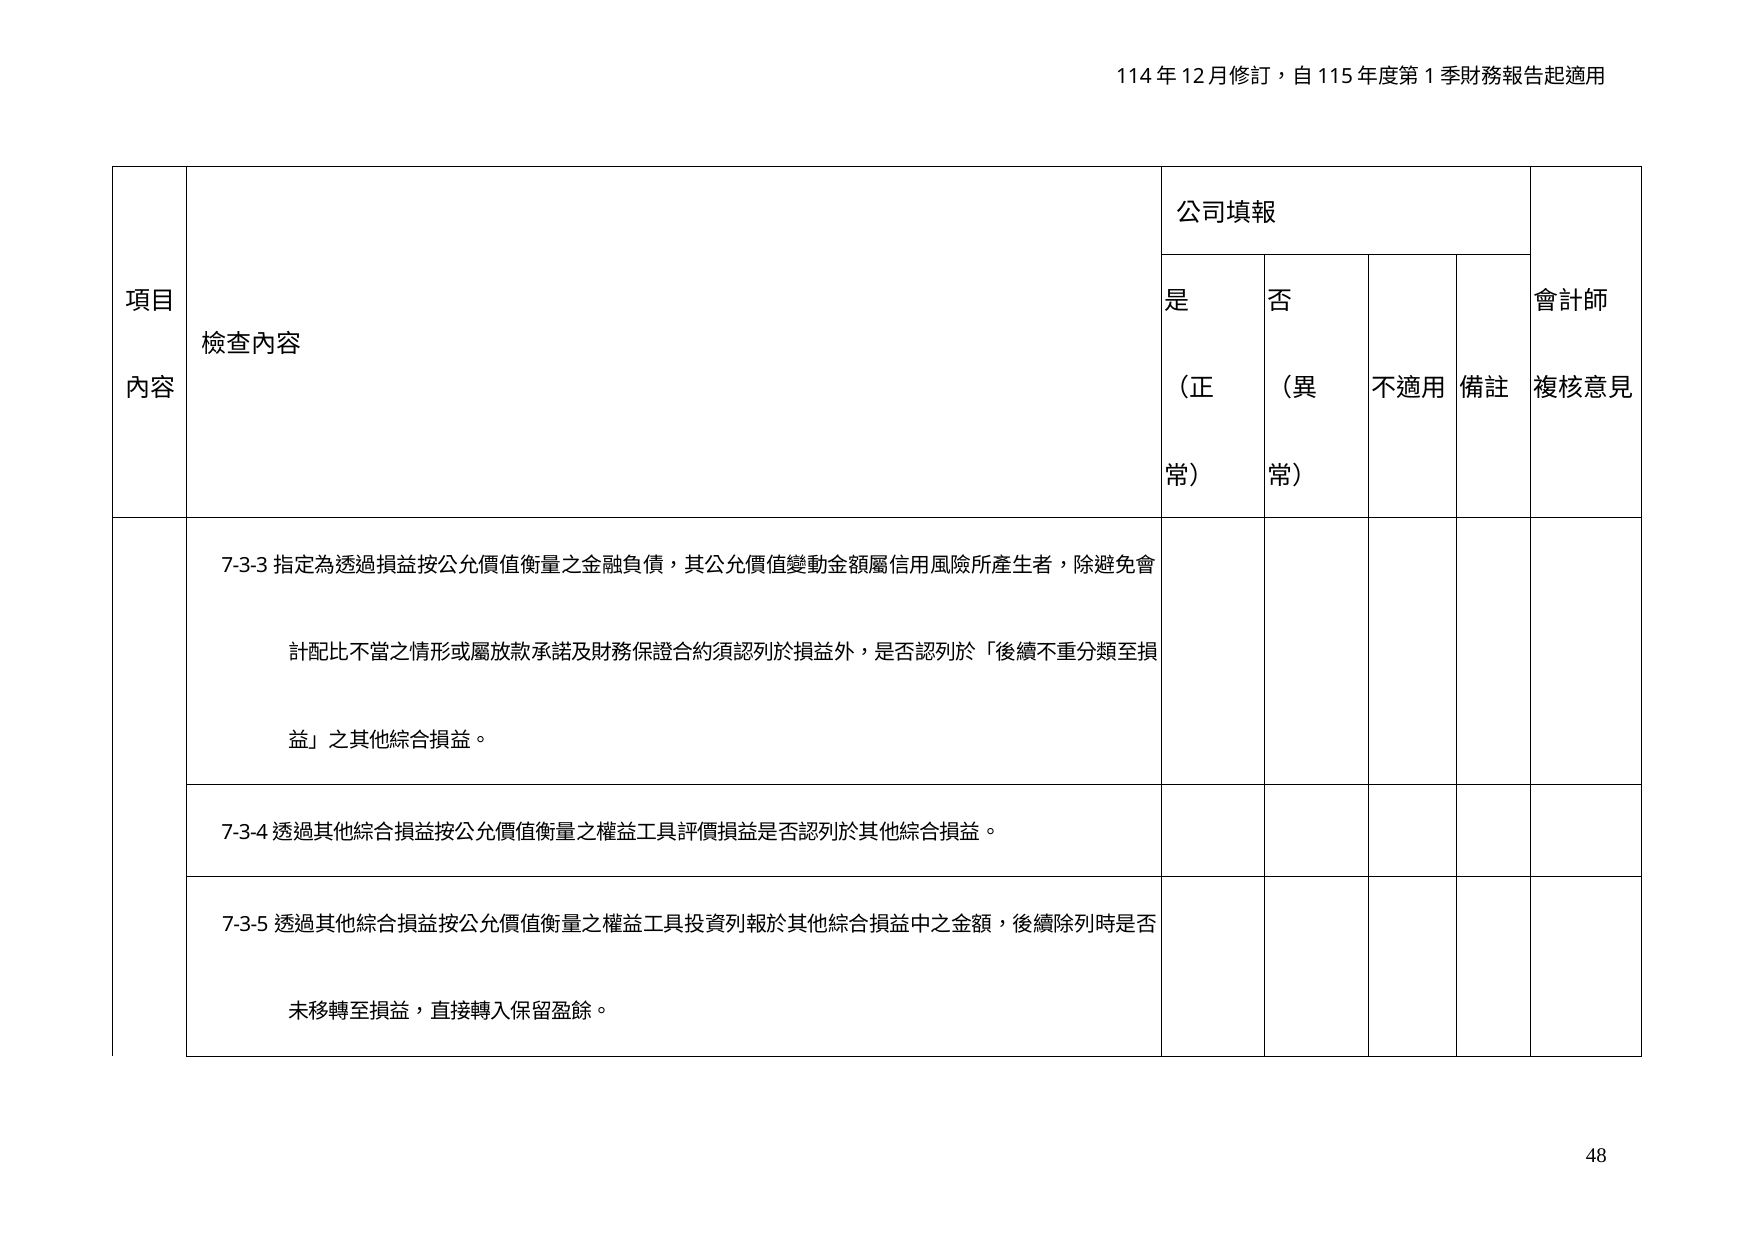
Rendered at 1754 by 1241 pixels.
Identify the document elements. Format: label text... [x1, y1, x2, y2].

table_cell 備註 [1457, 255, 1530, 517]
table_header 會計師 複核意見 [1531, 167, 1641, 517]
table_header 公司填報 [1162, 167, 1530, 254]
table_cell [1531, 518, 1641, 784]
table_cell [1162, 877, 1264, 1056]
table_cell [1457, 518, 1530, 784]
table_cell [1162, 785, 1264, 876]
table_cell 否 （異常） [1265, 255, 1368, 517]
table_cell 7-3-5 透過其他綜合損益按公允價值衡量之權益工具投資列報於其他綜合損益中之金額，後續除列時是否未移轉至損益，直接轉入保留盈餘。 [187, 877, 1161, 1056]
table_cell [1265, 518, 1368, 784]
table_cell 7-3-3 指定為透過損益按公允價值衡量之金融負債，其公允價值變動金額屬信用風險所產生者，除避免會計配比不當之情形或屬放款承諾及財務保證合約須認列於損益外，是否認列於「後續不重分類至損益」之其他綜合損益。 [187, 518, 1161, 784]
table_cell [1457, 877, 1530, 1056]
table_cell [1369, 785, 1456, 876]
table_cell 是 （正常） [1162, 255, 1264, 517]
table_cell [1265, 877, 1368, 1056]
table_cell [1162, 518, 1264, 784]
table_cell [1457, 785, 1530, 876]
table_cell [1531, 785, 1641, 876]
table_cell 7-3-4 透過其他綜合損益按公允價值衡量之權益工具評價損益是否認列於其他綜合損益。 [187, 785, 1161, 876]
table_cell [1265, 785, 1368, 876]
table_cell [1369, 877, 1456, 1056]
table_cell 不適用 [1369, 255, 1456, 517]
table_header 項目內容 [113, 167, 186, 517]
table_cell [1531, 877, 1641, 1056]
table_header 檢查內容 [187, 167, 1161, 517]
table_cell [1369, 518, 1456, 784]
